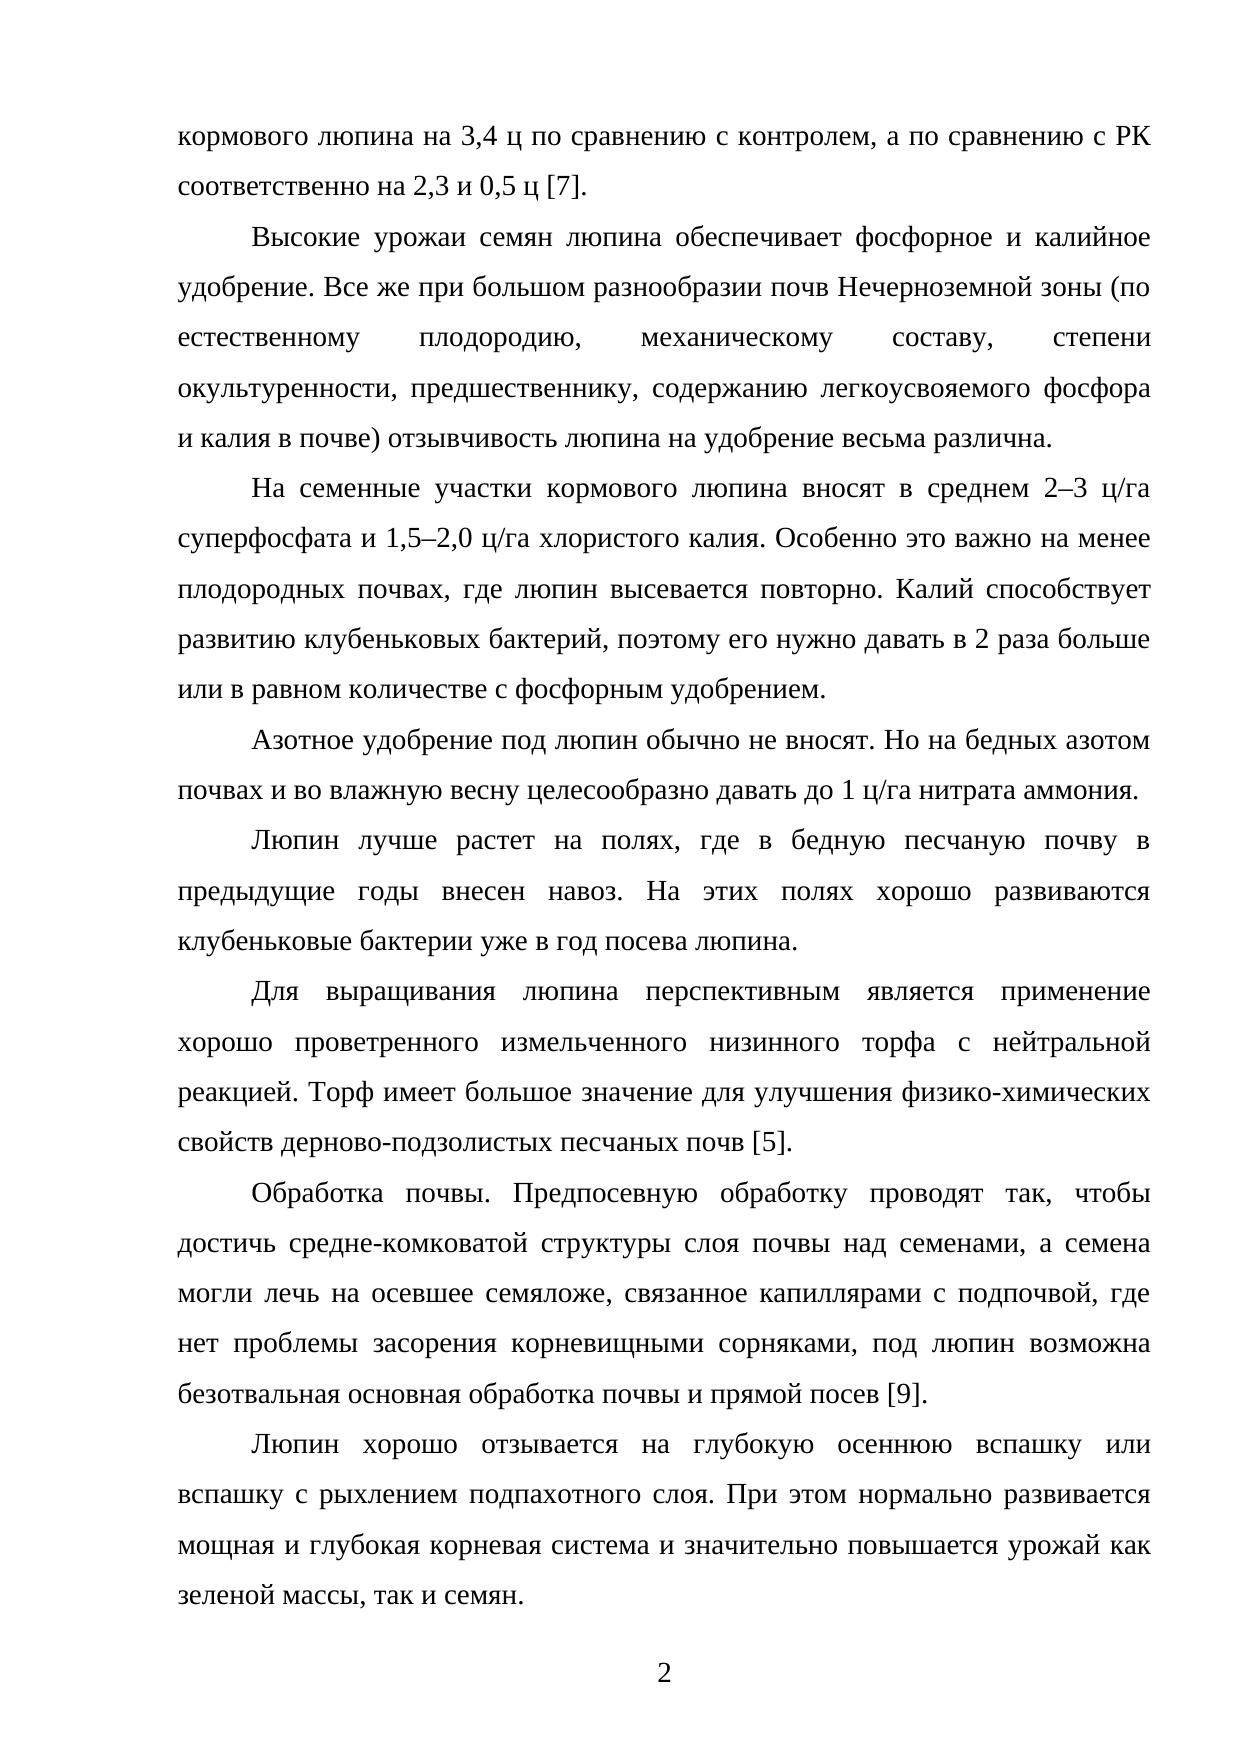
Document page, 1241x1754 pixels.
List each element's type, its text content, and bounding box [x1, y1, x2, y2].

text Люпин хорошо отзывается на глубокую осеннюю вспашку или вспашку с рыхлением подпахотного слоя. При этом нормально развивается мощная и глубокая корневая система и значительно повышается урожай как зеленой массы, так и семян. [177, 1426, 1152, 1611]
text Азотное удобрение под люпин обычно не вносят. Но на бедных азотом почвах и во влажную весну целесообразно давать до 1 ц/га нитрата аммония. [177, 722, 1152, 806]
text Для выращивания люпина перспективным является применение хорошо проветренного измельченного низинного торфа с нейтральной реакцией. Торф имеет большое значение для улучшения физико-химических свойств дерново-подзолистых песчаных почв [5]. [177, 973, 1152, 1158]
text Обработка почвы. Предпосевную обработку проводят так, чтобы достичь средне-комковатой структуры слоя почвы над семенами, а семена могли лечь на осевшее семяложе, связанное капиллярами с подпочвой, где нет проблемы засорения корневищными сорняками, под люпин возможна безотвальная основная обработка почвы и прямой посев [9]. [177, 1175, 1152, 1409]
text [177, 118, 1152, 202]
text На семенные участки кормового люпина вносят в среднем 2–3 ц/га суперфосфата и 1,5–2,0 ц/га хлористого калия. Особенно это важно на менее плодородных почвах, где люпин высевается повторно. Калий способствует развитию клубеньковых бактерий, поэтому его нужно давать в 2 раза больше или в равном количестве с фосфорным удобрением. [177, 470, 1152, 705]
text Высокие урожаи семян люпина обеспечивает фосфорное и калийное удобрение. Все же при большом разнообразии почв Нечерноземной зоны (по естественному плодородию, механическому составу, степени окультуренности, предшественнику, содержанию легкоусвояемого фосфора и калия в почве) отзывчивость люпина на удобрение весьма различна. [177, 219, 1152, 453]
text Люпин лучше растет на полях, где в бедную песчаную почву в предыдущие годы внесен навоз. На этих полях хорошо развиваются клубеньковые бактерии уже в год посева люпина. [177, 822, 1152, 957]
